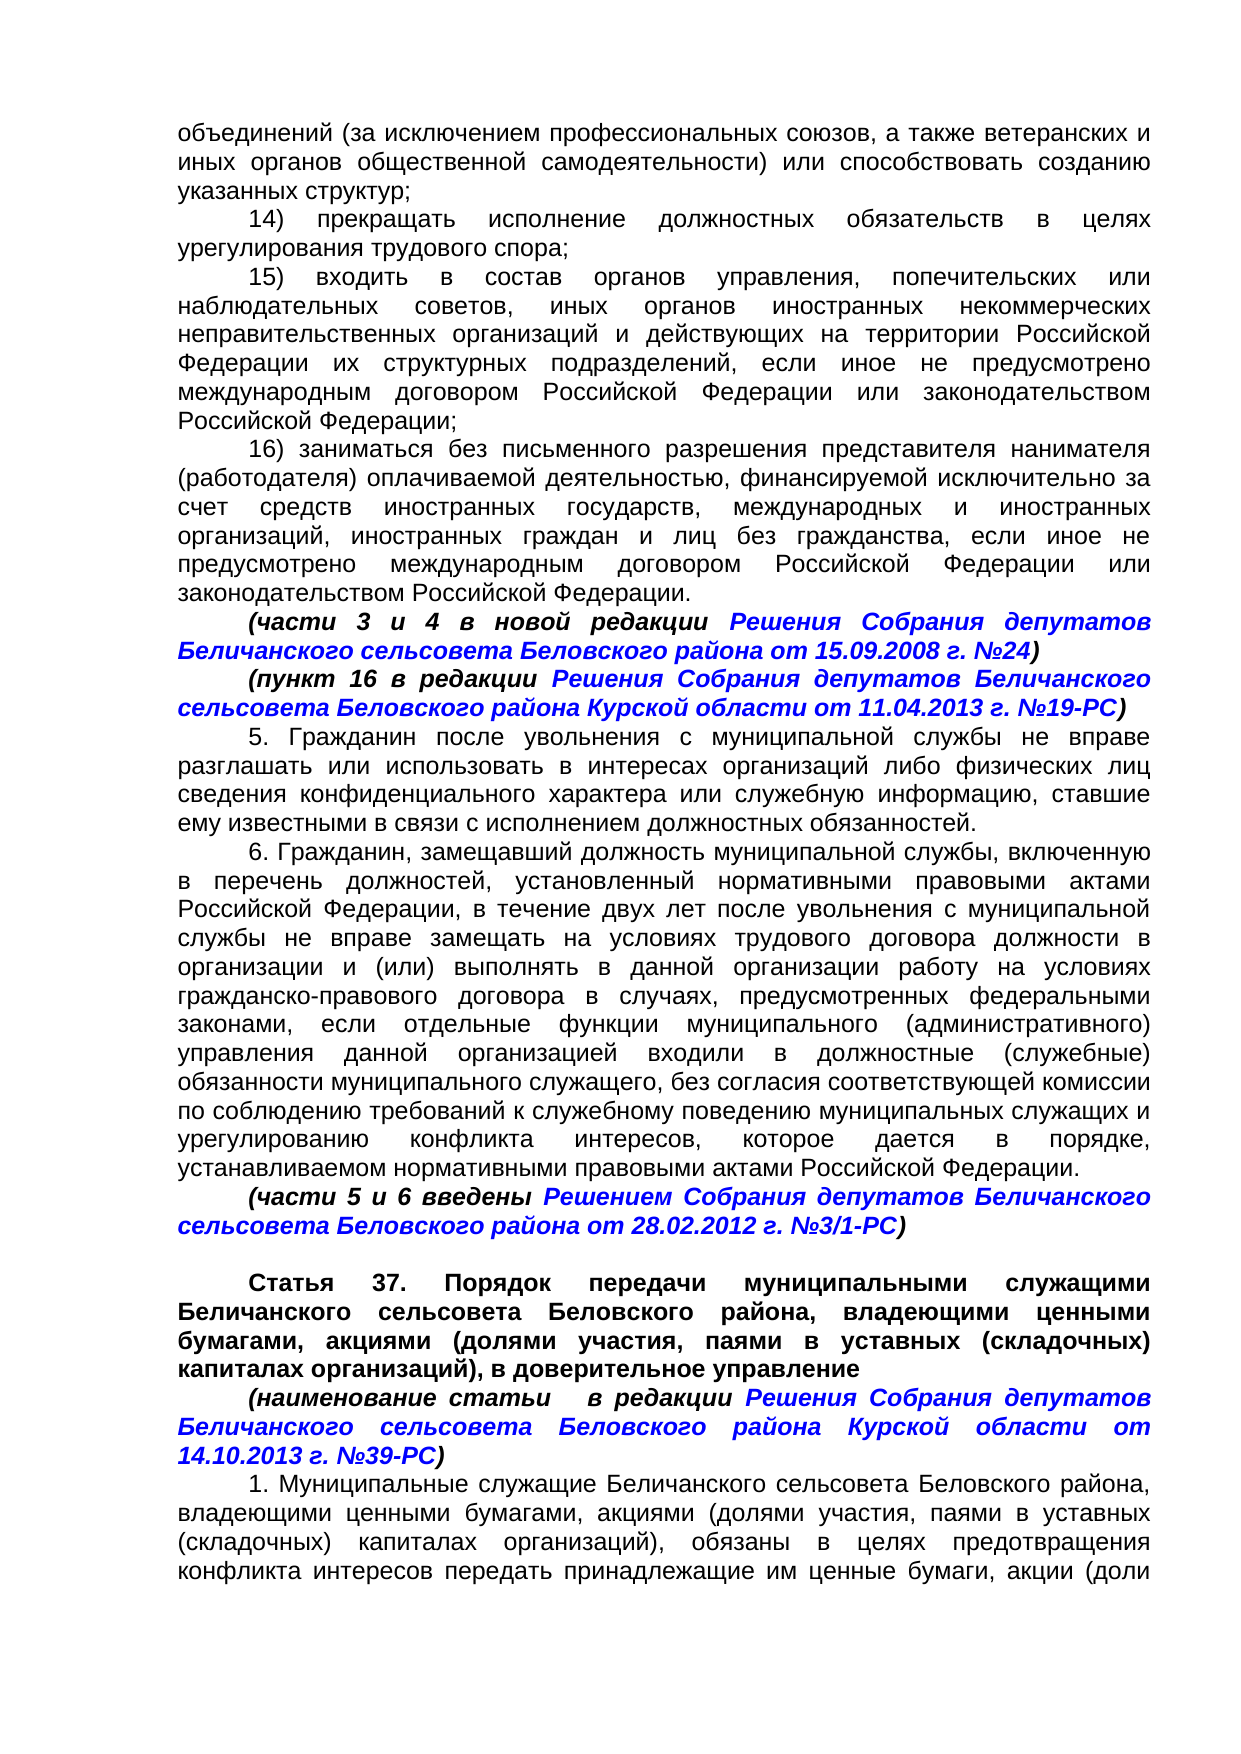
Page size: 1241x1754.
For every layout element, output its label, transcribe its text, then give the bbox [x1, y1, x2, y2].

text 14) прекращать исполнение должностных обязательств в целях урегулирования трудового спора; [177, 204, 1152, 262]
text 5. Гражданин после увольнения с муниципальной службы не вправе разглашать или использовать в интересах организаций либо физических лиц сведения конфиденциального характера или служебную информацию, ставшие ему известными в связи с исполнением должностных обязанностей. [177, 722, 1152, 837]
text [177, 1469, 1152, 1584]
text 15) входить в состав органов управления, попечительских или наблюдательных советов, иных органов иностранных некоммерческих неправительственных организаций и действующих на территории Российской Федерации их структурных подразделений, если иное не предусмотрено международным договором Российской Федерации или законодательством Российской Федерации; [177, 262, 1152, 434]
text (пункт 16 в редакции Решения Собрания депутатов Беличанского сельсовета Беловского района Курской области от 11.04.2013 г. №19-РС) [177, 664, 1152, 722]
text (части 3 и 4 в новой редакции Решения Собрания депутатов Беличанского сельсовета Беловского района от 15.09.2008 г. №24) [177, 607, 1152, 664]
text (наименование статьи в редакции Решения Собрания депутатов Беличанского сельсовета Беловского района Курской области от 14.10.2013 г. №39-РС) [177, 1383, 1152, 1469]
text (части 5 и 6 введены Решением Собрания депутатов Беличанского сельсовета Беловского района от 28.02.2012 г. №3/1-РС) [177, 1182, 1152, 1239]
text 6. Гражданин, замещавший должность муниципальной службы, включенную в перечень должностей, установленный нормативными правовыми актами Российской Федерации, в течение двух лет после увольнения с муниципальной службы не вправе замещать на условиях трудового договора должности в организации и (или) выполнять в данной организации работу на условиях гражданско-правового договора в случаях, предусмотренных федеральными законами, если отдельные функции муниципального (административного) управления данной организацией входили в должностные (служебные) обязанности муниципального служащего, без согласия соответствующей комиссии по соблюдению требований к служебному поведению муниципальных служащих и урегулированию конфликта интересов, которое дается в порядке, устанавливаемом нормативными правовыми актами Российской Федерации. [177, 837, 1152, 1182]
text Статья 37. Порядок передачи муниципальными служащими Беличанского сельсовета Беловского района, владеющими ценными бумагами, акциями (долями участия, паями в уставных (складочных) капиталах организаций), в доверительное управление [177, 1268, 1152, 1383]
text 16) заниматься без письменного разрешения представителя нанимателя (работодателя) оплачиваемой деятельностью, финансируемой исключительно за счет средств иностранных государств, международных и иностранных организаций, иностранных граждан и лиц без гражданства, если иное не предусмотрено международным договором Российской Федерации или законодательством Российской Федерации. [177, 434, 1152, 607]
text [177, 118, 1152, 204]
